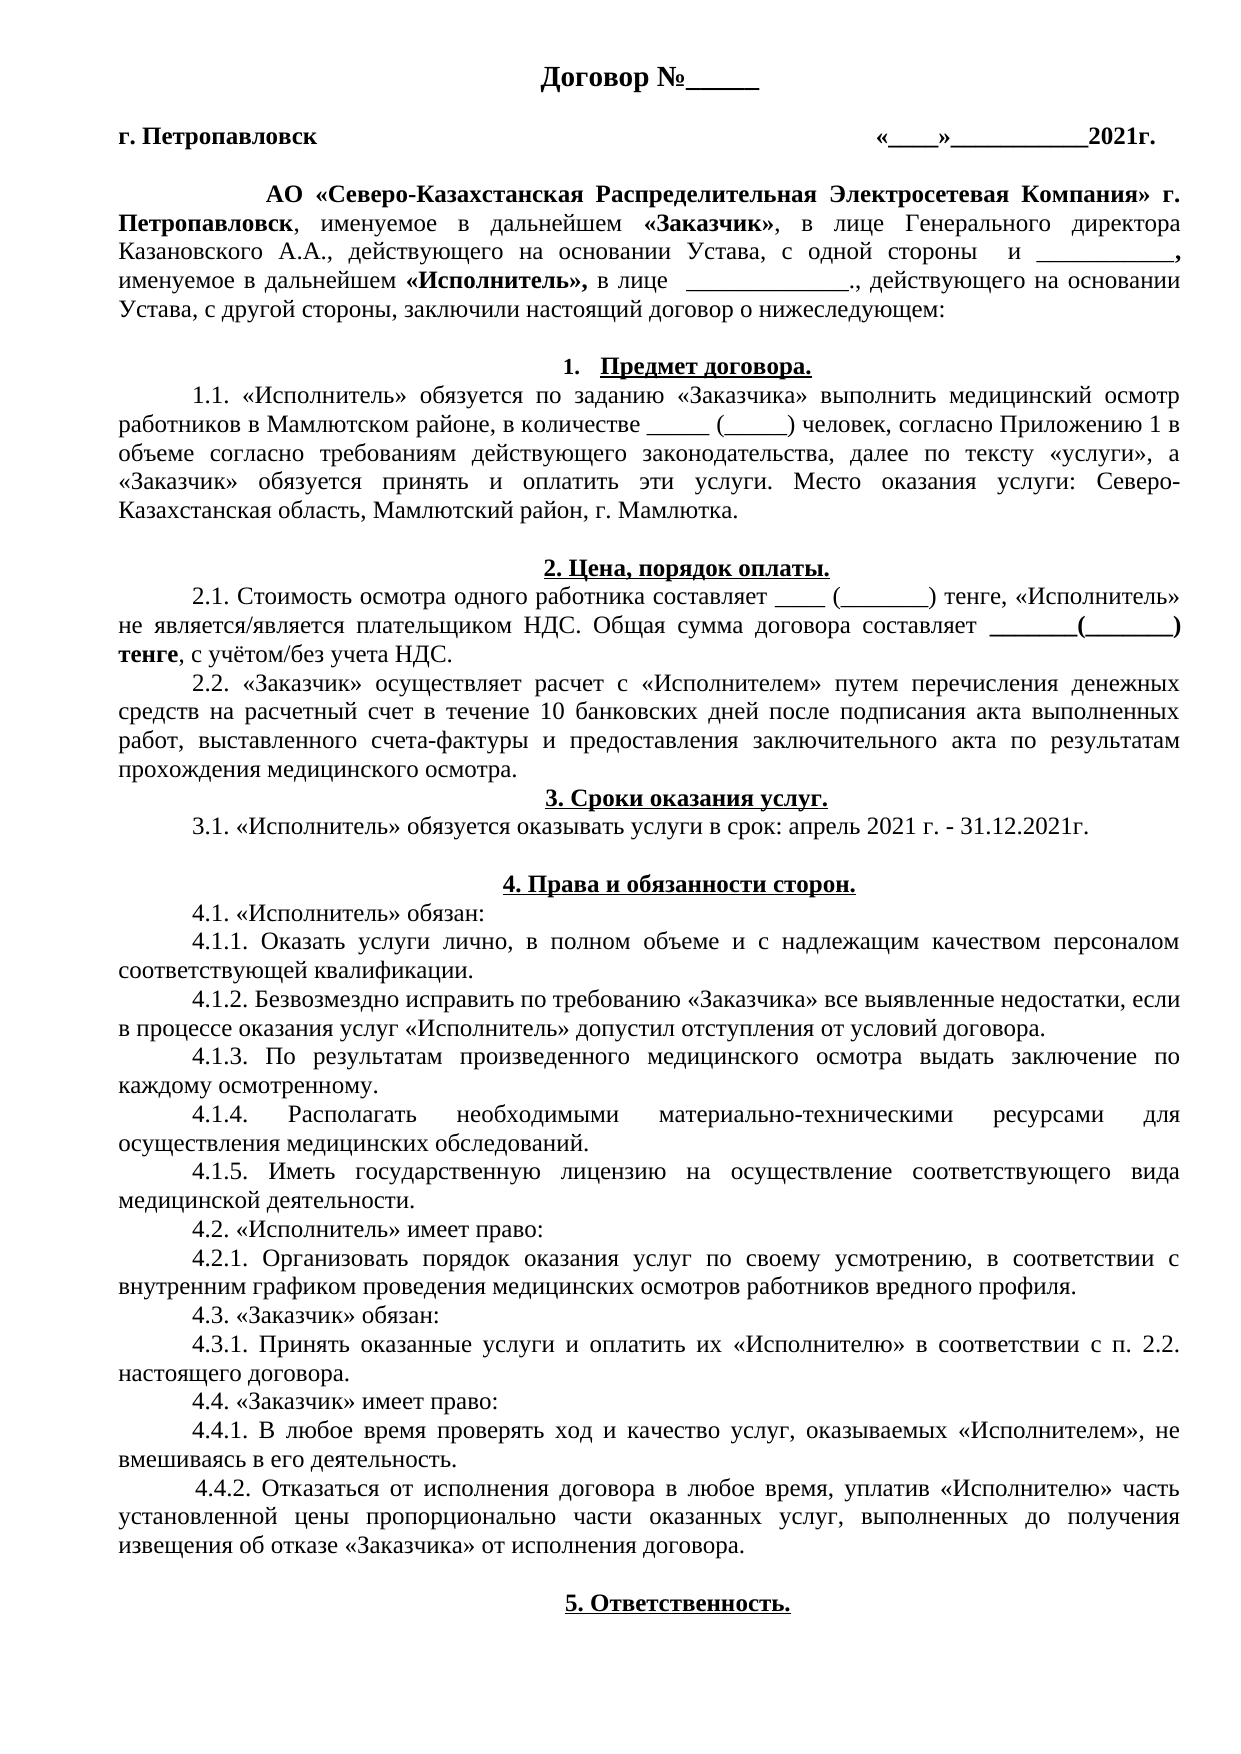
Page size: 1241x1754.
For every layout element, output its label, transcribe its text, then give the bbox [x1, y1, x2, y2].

text 4.3.1. Принять оказанные услуги и оплатить их «Исполнителю» в соответствии с п. 2.2. настоящего договора. [118, 1329, 1181, 1386]
text АО «Северо-Казахстанская Распределительная Электросетевая Компания» г. Петропавловск, именуемое в дальнейшем «Заказчик», в лице Генерального директора Казановского А.А., действующего на основании Устава, с одной стороны и ___________, именуемое в дальнейшем «Исполнитель», в лице _____________., действующего на основании Устава, с другой стороны, заключили настоящий договор о нижеследующем: [118, 179, 1181, 323]
text 4.1. «Исполнитель» обязан: [118, 898, 1181, 926]
text 4.1.1. Оказать услуги лично, в полном объеме и с надлежащим качеством персоналом соответствующей квалификации. [118, 926, 1181, 984]
text 3. Сроки оказания услуг. [118, 783, 1181, 811]
text 5. Ответственность. [118, 1588, 1181, 1616]
text 4. Права и обязанности сторон. [118, 869, 1181, 898]
text 3.1. «Исполнитель» обязуется оказывать услуги в срок: апрель 2021 г. - 31.12.2021г. [118, 811, 1181, 840]
text 2. Цена, порядок оплаты. [118, 553, 1181, 581]
text 4.4.1. В любое время проверять ход и качество услуг, оказываемых «Исполнителем», не вмешиваясь в его деятельность. [118, 1415, 1181, 1473]
text 4.2.1. Организовать порядок оказания услуг по своему усмотрению, в соответствии с внутренним графиком проведения медицинских осмотров работников вредного профиля. [118, 1243, 1181, 1300]
title Договор №_____ [118, 59, 1181, 93]
text 2.1. Стоимость осмотра одного работника составляет ____ (_______) тенге, «Исполнитель» не является/является плательщиком НДС. Общая сумма договора составляет _______(_______) тенге, с учётом/без учета НДС. [118, 581, 1181, 668]
text 2.2. «Заказчик» осуществляет расчет с «Исполнителем» путем перечисления денежных средств на расчетный счет в течение 10 банковских дней после подписания акта выполненных работ, выставленного счета-фактуры и предоставления заключительного акта по результатам прохождения медицинского осмотра. [118, 668, 1181, 783]
text 4.4. «Заказчик» имеет право: [118, 1386, 1181, 1415]
text 4.3. «Заказчик» обязан: [118, 1300, 1181, 1329]
text 4.1.5. Иметь государственную лицензию на осуществление соответствующего вида медицинской деятельности. [118, 1156, 1181, 1214]
text 1.1. «Исполнитель» обязуется по заданию «Заказчика» выполнить медицинский осмотр работников в Мамлютском районе, в количестве _____ (_____) человек, согласно Приложению 1 в объеме согласно требованиям действующего законодательства, далее по тексту «услуги», а «Заказчик» обязуется принять и оплатить эти услуги. Место оказания услуги: Северо-Казахстанская область, Мамлютский район, г. Мамлютка. [118, 380, 1181, 524]
text 4.2. «Исполнитель» имеет право: [118, 1214, 1181, 1243]
text 4.4.2. Отказаться от исполнения договора в любое время, уплатив «Исполнителю» часть установленной цены пропорционально части оказанных услуг, выполненных до получения извещения об отказе «Заказчика» от исполнения договора. [118, 1473, 1181, 1559]
text 4.1.4. Располагать необходимыми материально-техническими ресурсами для осуществления медицинских обследований. [118, 1099, 1181, 1156]
text 4.1.3. По результатам произведенного медицинского осмотра выдать заключение по каждому осмотренному. [118, 1041, 1181, 1099]
text 4.1.2. Безвозмездно исправить по требованию «Заказчика» все выявленные недостатки, если в процессе оказания услуг «Исполнитель» допустил отступления от условий договора. [118, 984, 1181, 1041]
text г. Петропавловск «____»___________2021г. [118, 121, 1181, 150]
list Предмет договора. [193, 351, 1181, 380]
